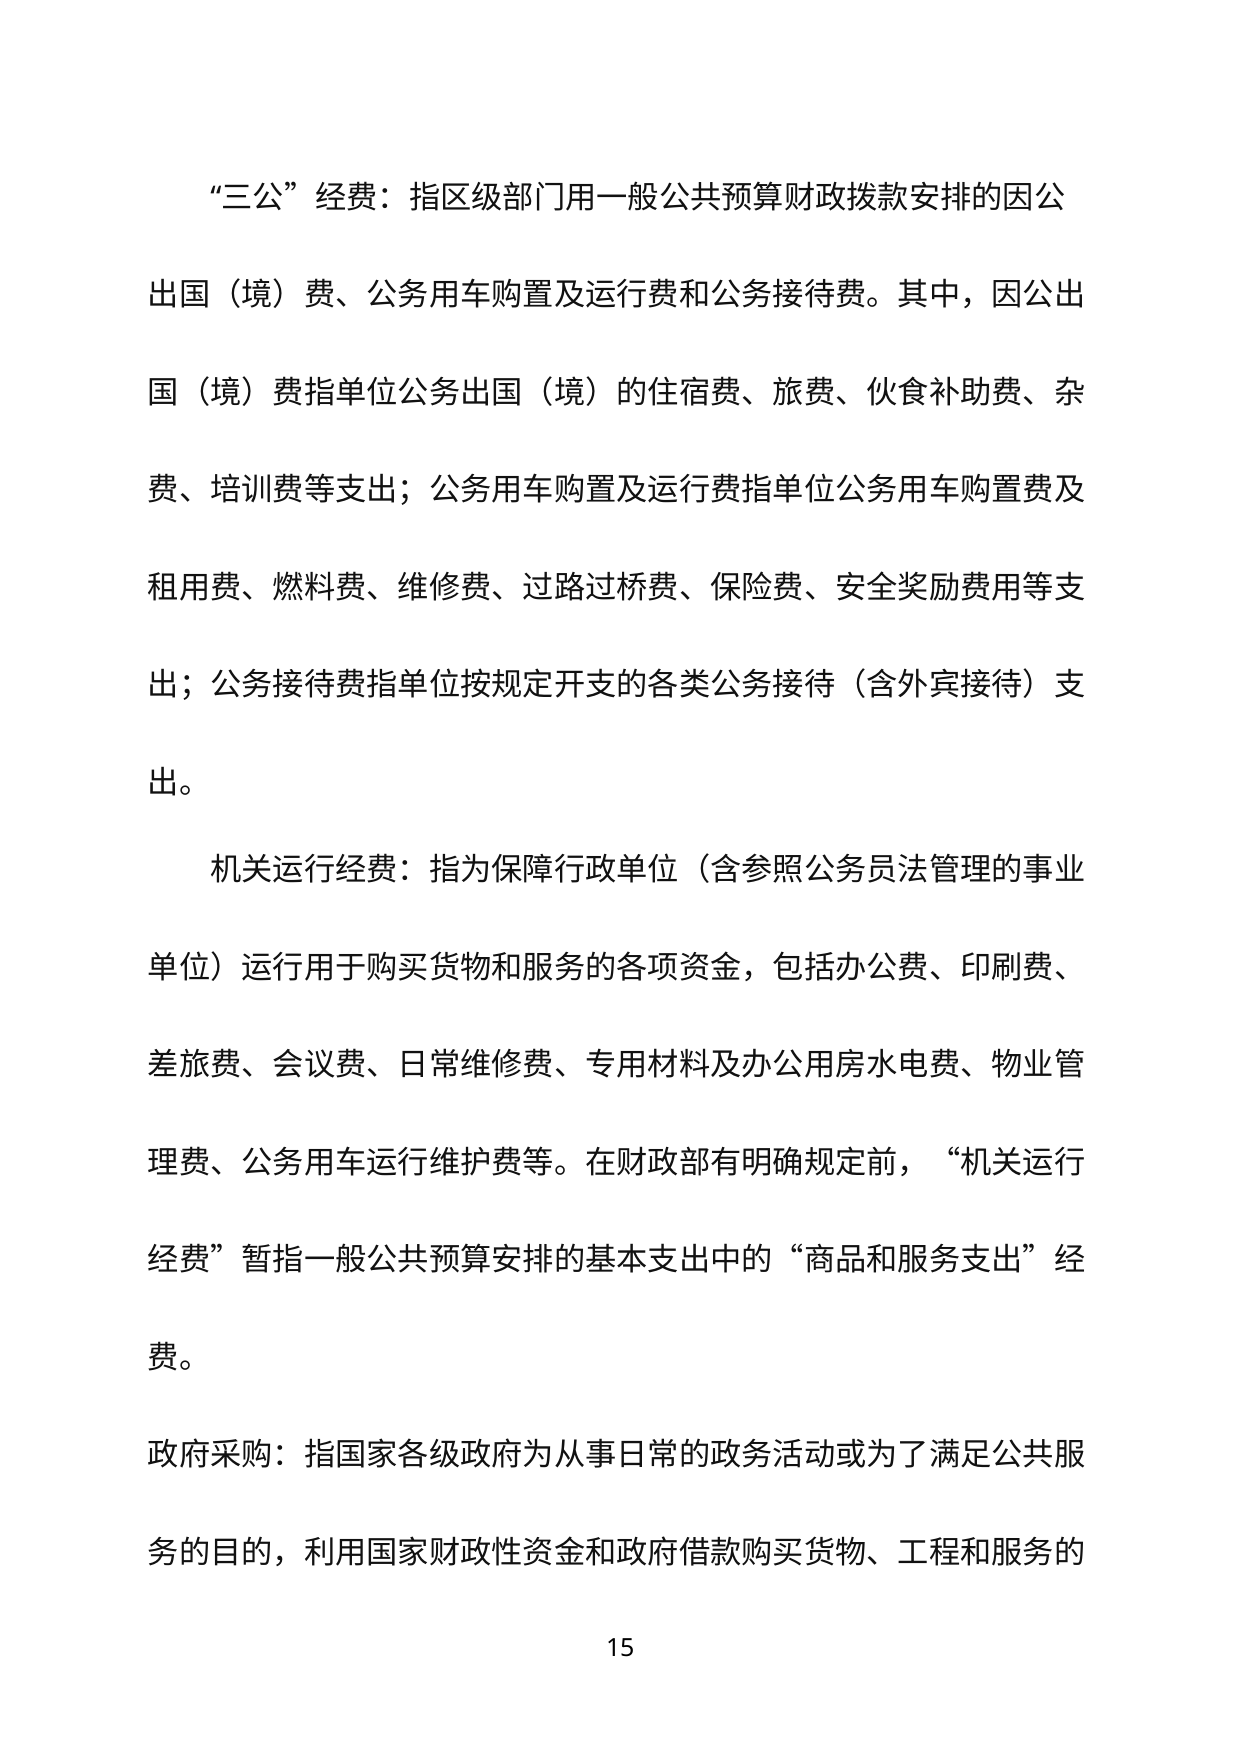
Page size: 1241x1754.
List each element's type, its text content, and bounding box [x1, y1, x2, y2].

text “三公”经费：指区级部门用一般公共预算财政拨款安排的因公出国（境）费、公务用车购置及运行费和公务接待费。其中，因公出国（境）费指单位公务出国（境）的住宿费、旅费、伙食补助费、杂费、培训费等支出；公务用车购置及运行费指单位公务用车购置费及租用费、燃料费、维修费、过路过桥费、保险费、安全奖励费用等支出；公务接待费指单位按规定开支的各类公务接待（含外宾接待）支出。 [148, 162, 1092, 812]
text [148, 834, 1092, 1582]
